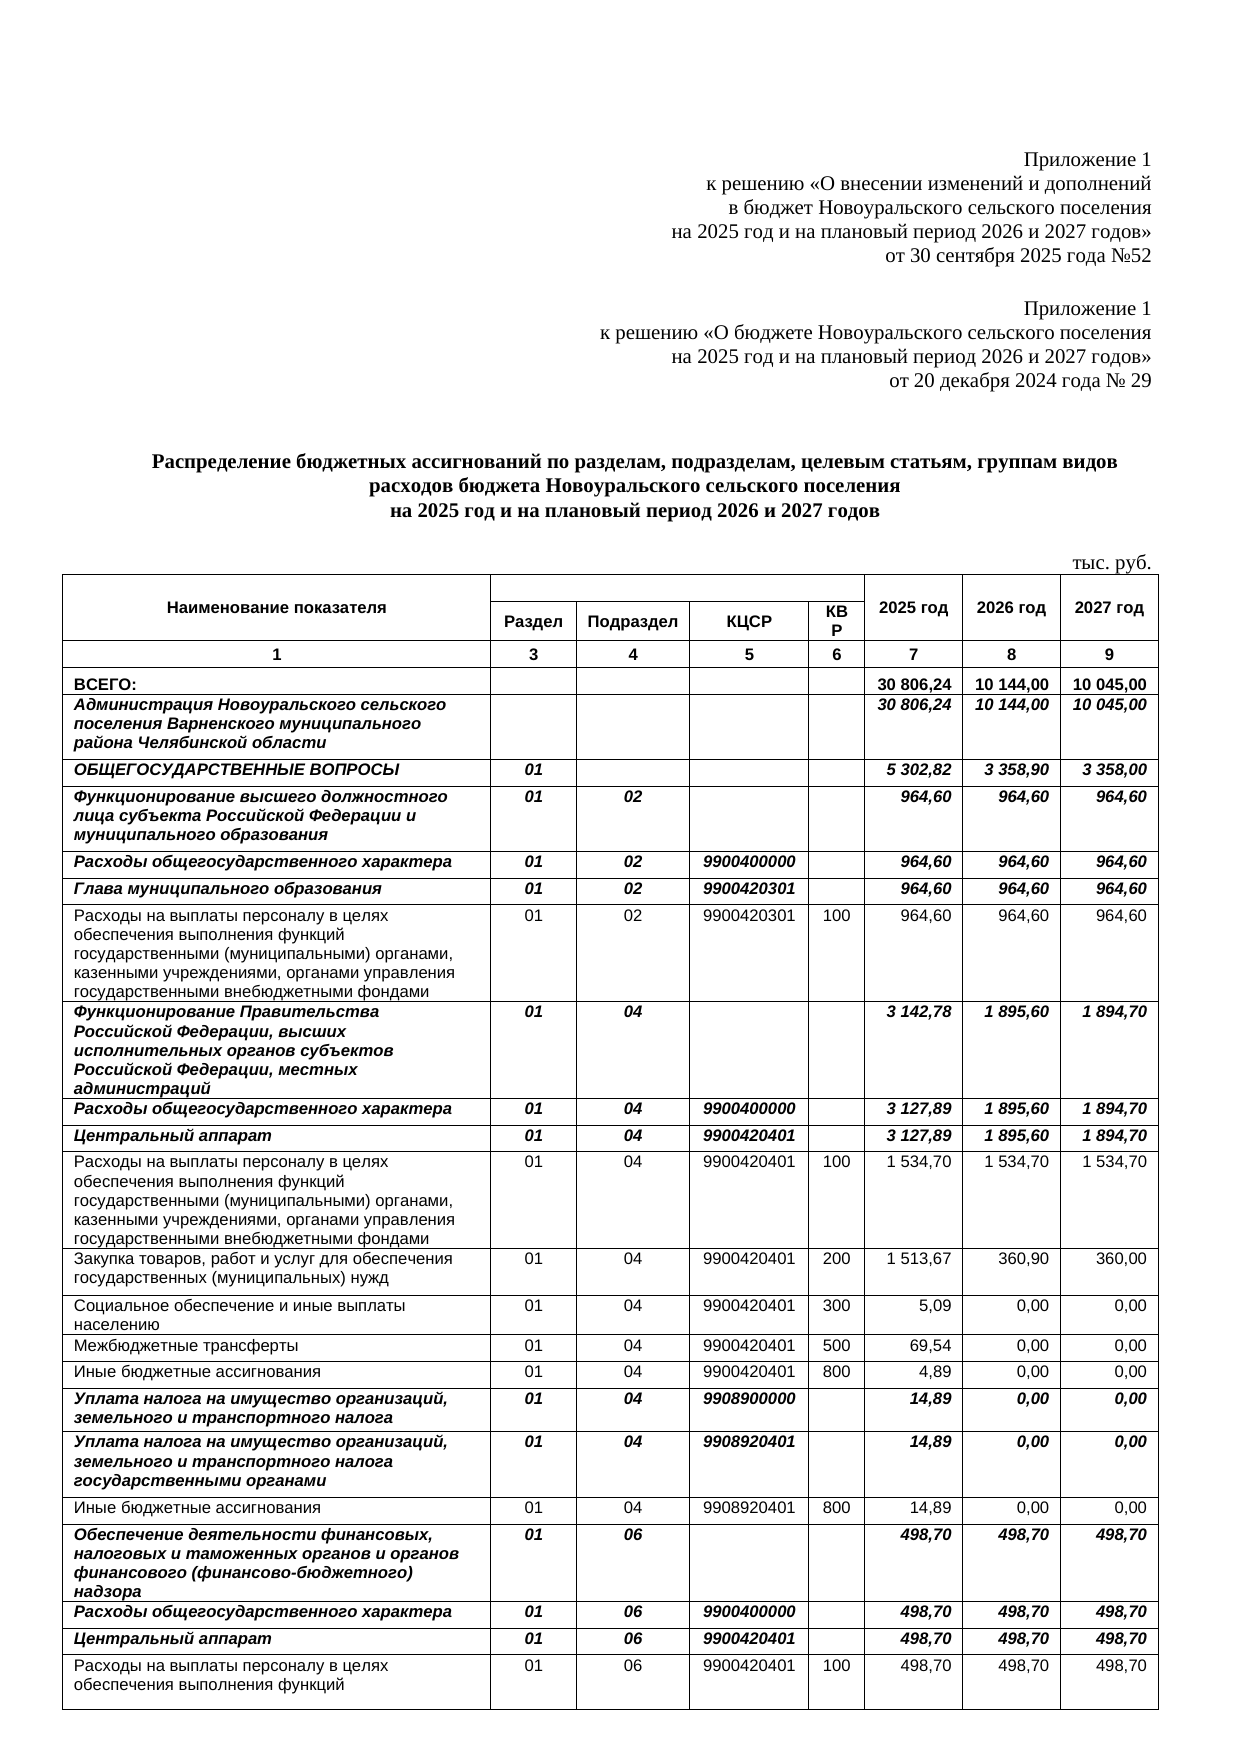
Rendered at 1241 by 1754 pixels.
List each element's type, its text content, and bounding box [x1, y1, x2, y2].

table_cell 01 [491, 879, 576, 904]
table_cell 0,00 [963, 1335, 1060, 1361]
table_cell 01 [491, 1249, 576, 1295]
table_cell 01 [491, 1362, 576, 1387]
table_cell 01 [491, 852, 576, 878]
table_cell 6 [809, 641, 864, 667]
text Приложение 1 [118, 147, 1152, 171]
table_cell 0,00 [963, 1296, 1060, 1334]
table_cell [809, 852, 864, 878]
table_cell 964,60 [865, 905, 962, 1001]
table_cell [809, 879, 864, 904]
table_cell 200 [809, 1249, 864, 1295]
text к решению «О бюджете Новоуральского сельского поселения [118, 320, 1152, 344]
table_cell [690, 695, 808, 759]
table_cell 9900420401 [690, 1296, 808, 1334]
table_cell Расходы общегосударственного характера [63, 1099, 490, 1125]
table_cell 04 [577, 1498, 689, 1523]
table_cell 498,70 [865, 1602, 962, 1628]
table_cell 06 [577, 1525, 689, 1601]
table_cell 30 806,24 [865, 695, 962, 759]
table_cell [809, 1432, 864, 1497]
table_cell 9900420401 [690, 1629, 808, 1654]
table_cell 01 [491, 1296, 576, 1334]
table_cell 964,60 [1061, 852, 1158, 878]
table_cell Социальное обеспечение и иные выплаты населению [63, 1296, 490, 1334]
table_cell КВР [809, 602, 864, 640]
table_cell 10 045,00 [1061, 668, 1158, 693]
table_cell [809, 695, 864, 759]
table_cell 0,00 [1061, 1335, 1158, 1361]
table_cell 800 [809, 1498, 864, 1523]
table_cell 14,89 [865, 1432, 962, 1497]
table_cell 30 806,24 [865, 668, 962, 693]
table_cell Раздел [491, 602, 576, 640]
table_cell 9908900000 [690, 1389, 808, 1431]
table_cell 06 [577, 1602, 689, 1628]
table_cell 1 895,60 [963, 1126, 1060, 1151]
table_cell 7 [865, 641, 962, 667]
table_cell 4 [577, 641, 689, 667]
table_cell 1 894,70 [1061, 1099, 1158, 1125]
table_cell 964,60 [865, 852, 962, 878]
table_cell 500 [809, 1335, 864, 1361]
table_cell 964,60 [963, 879, 1060, 904]
table_cell Центральный аппарат [63, 1629, 490, 1654]
table_cell 9 [1061, 641, 1158, 667]
table_cell Функционирование Правительства Российской Федерации, высших исполнительных органов субъектов Российской Федерации, местных администраций [63, 1002, 490, 1098]
table_cell 9900420401 [690, 1249, 808, 1295]
table_cell 0,00 [1061, 1432, 1158, 1497]
table_cell 06 [577, 1629, 689, 1654]
table_cell 01 [491, 787, 576, 851]
table_cell 0,00 [963, 1498, 1060, 1523]
table_cell ОБЩЕГОСУДАРСТВЕННЫЕ ВОПРОСЫ [63, 760, 490, 786]
table_cell Администрация Новоуральского сельского поселения Варненского муниципального района Челябинской области [63, 695, 490, 759]
table_cell Уплата налога на имущество организаций, земельного и транспортного налога [63, 1389, 490, 1431]
table_cell 01 [491, 1498, 576, 1523]
table_cell 498,70 [1061, 1629, 1158, 1654]
table_cell 498,70 [1061, 1525, 1158, 1601]
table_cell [63, 1655, 490, 1708]
table_cell 498,70 [865, 1629, 962, 1654]
table_cell 01 [491, 1099, 576, 1125]
table_cell 964,60 [1061, 879, 1158, 904]
text Приложение 1 [118, 296, 1152, 320]
table_cell Иные бюджетные ассигнования [63, 1362, 490, 1387]
table_cell [809, 760, 864, 786]
table_cell 498,70 [963, 1525, 1060, 1601]
table_cell [809, 1629, 864, 1654]
table_cell 02 [577, 879, 689, 904]
table_cell 498,70 [963, 1629, 1060, 1654]
table_header 2027 год [1061, 575, 1158, 640]
table_cell 9900420301 [690, 879, 808, 904]
table_cell 9900420301 [690, 905, 808, 1001]
table_cell [809, 668, 864, 693]
table_cell 100 [809, 905, 864, 1001]
table_cell 5 [690, 641, 808, 667]
table_cell 3 358,90 [963, 760, 1060, 786]
table_cell 1 894,70 [1061, 1002, 1158, 1098]
table_cell 9908920401 [690, 1498, 808, 1523]
table_cell 01 [491, 1432, 576, 1497]
table_cell 9900400000 [690, 852, 808, 878]
table_cell 04 [577, 1362, 689, 1387]
table_cell 3 127,89 [865, 1126, 962, 1151]
table_cell 964,60 [865, 787, 962, 851]
table_cell 498,70 [1061, 1655, 1158, 1708]
table_cell 04 [577, 1296, 689, 1334]
table_cell 04 [577, 1432, 689, 1497]
table_cell [690, 668, 808, 693]
table_cell [491, 668, 576, 693]
table_cell 0,00 [1061, 1296, 1158, 1334]
table_header [491, 575, 864, 601]
table_cell 06 [577, 1655, 689, 1708]
table_cell 02 [577, 787, 689, 851]
table_cell 0,00 [963, 1432, 1060, 1497]
text от 20 декабря 2024 года № 29 [118, 368, 1152, 392]
table_cell 04 [577, 1099, 689, 1125]
table_cell 964,60 [963, 787, 1060, 851]
table_cell [577, 668, 689, 693]
table_cell Межбюджетные трансферты [63, 1335, 490, 1361]
table_cell 04 [577, 1389, 689, 1431]
table_cell 04 [577, 1152, 689, 1248]
table_cell 01 [491, 1152, 576, 1248]
table_cell 9900420401 [690, 1362, 808, 1387]
table_cell Расходы общегосударственного характера [63, 852, 490, 878]
table_cell 02 [577, 905, 689, 1001]
table_cell 5,09 [865, 1296, 962, 1334]
text тыс. руб. [118, 550, 1152, 574]
table_cell [577, 760, 689, 786]
table_cell 01 [491, 1655, 576, 1708]
table_cell 02 [577, 852, 689, 878]
title на 2025 год и на плановый период 2026 и 2027 годов [118, 497, 1152, 522]
table_cell 964,60 [963, 852, 1060, 878]
table_cell [809, 1525, 864, 1601]
table_cell 9900420401 [690, 1152, 808, 1248]
table_cell [690, 760, 808, 786]
text на 2025 год и на плановый период 2026 и 2027 годов» [118, 344, 1152, 368]
text на 2025 год и на плановый период 2026 и 2027 годов» [118, 219, 1152, 243]
table_cell 3 [491, 641, 576, 667]
text в бюджет Новоуральского сельского поселения [118, 195, 1152, 219]
table_cell [809, 1002, 864, 1098]
table_header 2025 год [865, 575, 962, 640]
table_cell КЦСР [690, 602, 808, 640]
table_cell 0,00 [963, 1389, 1060, 1431]
table_cell ВСЕГО: [63, 668, 490, 693]
table_cell 360,90 [963, 1249, 1060, 1295]
table_cell [809, 787, 864, 851]
table_cell 9900400000 [690, 1602, 808, 1628]
table_cell 100 [809, 1655, 864, 1708]
table_cell 1 [63, 641, 490, 667]
table_cell 300 [809, 1296, 864, 1334]
table_cell 3 142,78 [865, 1002, 962, 1098]
table_cell 10 144,00 [963, 695, 1060, 759]
table_cell [809, 1602, 864, 1628]
table_cell Глава муниципального образования [63, 879, 490, 904]
table_cell 964,60 [963, 905, 1060, 1001]
table_cell Уплата налога на имущество организаций, земельного и транспортного налога государственными органами [63, 1432, 490, 1497]
table_cell 1 534,70 [865, 1152, 962, 1248]
table_cell 498,70 [963, 1602, 1060, 1628]
table_cell 01 [491, 1126, 576, 1151]
table_cell 04 [577, 1249, 689, 1295]
table_cell 800 [809, 1362, 864, 1387]
table_cell [809, 1389, 864, 1431]
table_cell 360,00 [1061, 1249, 1158, 1295]
table_cell 498,70 [963, 1655, 1060, 1708]
table_cell Подраздел [577, 602, 689, 640]
table_cell 01 [491, 1629, 576, 1654]
table_cell 01 [491, 760, 576, 786]
table_cell 0,00 [1061, 1498, 1158, 1523]
table_cell [809, 1099, 864, 1125]
table_cell Функционирование высшего должностного лица субъекта Российской Федерации и муниципального образования [63, 787, 490, 851]
table_header 2026 год [963, 575, 1060, 640]
table_cell Иные бюджетные ассигнования [63, 1498, 490, 1523]
table_cell 5 302,82 [865, 760, 962, 786]
table_cell 01 [491, 1602, 576, 1628]
text от 30 сентября 2025 года №52 [118, 243, 1152, 267]
table_cell 498,70 [865, 1655, 962, 1708]
table_cell 964,60 [865, 879, 962, 904]
table_cell 964,60 [1061, 787, 1158, 851]
table_cell 10 045,00 [1061, 695, 1158, 759]
table_cell 100 [809, 1152, 864, 1248]
table_cell 9900420401 [690, 1126, 808, 1151]
table_cell Расходы общегосударственного характера [63, 1602, 490, 1628]
table_cell [577, 695, 689, 759]
table_cell 9900420401 [690, 1335, 808, 1361]
table_cell 69,54 [865, 1335, 962, 1361]
table_cell [690, 787, 808, 851]
table_cell [491, 695, 576, 759]
table_cell 498,70 [865, 1525, 962, 1601]
table_cell 8 [963, 641, 1060, 667]
table_cell 01 [491, 1389, 576, 1431]
table_cell 3 127,89 [865, 1099, 962, 1125]
table_cell Закупка товаров, работ и услуг для обеспечения государственных (муниципальных) нужд [63, 1249, 490, 1295]
table_cell 01 [491, 1002, 576, 1098]
table_cell Центральный аппарат [63, 1126, 490, 1151]
table_cell 04 [577, 1002, 689, 1098]
table_cell 1 895,60 [963, 1099, 1060, 1125]
table_cell 04 [577, 1126, 689, 1151]
table_cell [690, 1002, 808, 1098]
table_cell 9908920401 [690, 1432, 808, 1497]
table_cell 964,60 [1061, 905, 1158, 1001]
table_cell 9900400000 [690, 1099, 808, 1125]
table_cell 1 534,70 [963, 1152, 1060, 1248]
table_cell 1 895,60 [963, 1002, 1060, 1098]
table_cell 1 534,70 [1061, 1152, 1158, 1248]
table_cell 01 [491, 1525, 576, 1601]
table_cell 0,00 [1061, 1389, 1158, 1431]
table_cell Обеспечение деятельности финансовых, налоговых и таможенных органов и органов финансового (финансово-бюджетного) надзора [63, 1525, 490, 1601]
text Распределение бюджетных ассигнований по разделам, подразделам, целевым статьям, группам видов расходов бюджета Новоуральского сельского поселения [118, 449, 1152, 497]
table_cell [809, 1126, 864, 1151]
table_cell [690, 1525, 808, 1601]
table_cell 14,89 [865, 1389, 962, 1431]
table_cell 0,00 [1061, 1362, 1158, 1387]
table_cell 498,70 [1061, 1602, 1158, 1628]
table_cell 3 358,00 [1061, 760, 1158, 786]
table_cell 01 [491, 905, 576, 1001]
table_cell 4,89 [865, 1362, 962, 1387]
table_cell 14,89 [865, 1498, 962, 1523]
table_cell 9900420401 [690, 1655, 808, 1708]
table_cell 04 [577, 1335, 689, 1361]
table_header Наименование показателя [63, 575, 490, 640]
table_cell 01 [491, 1335, 576, 1361]
table_cell 0,00 [963, 1362, 1060, 1387]
table_cell 1 894,70 [1061, 1126, 1158, 1151]
table_cell 10 144,00 [963, 668, 1060, 693]
text к решению «О внесении изменений и дополнений [118, 171, 1152, 195]
table_cell 1 513,67 [865, 1249, 962, 1295]
